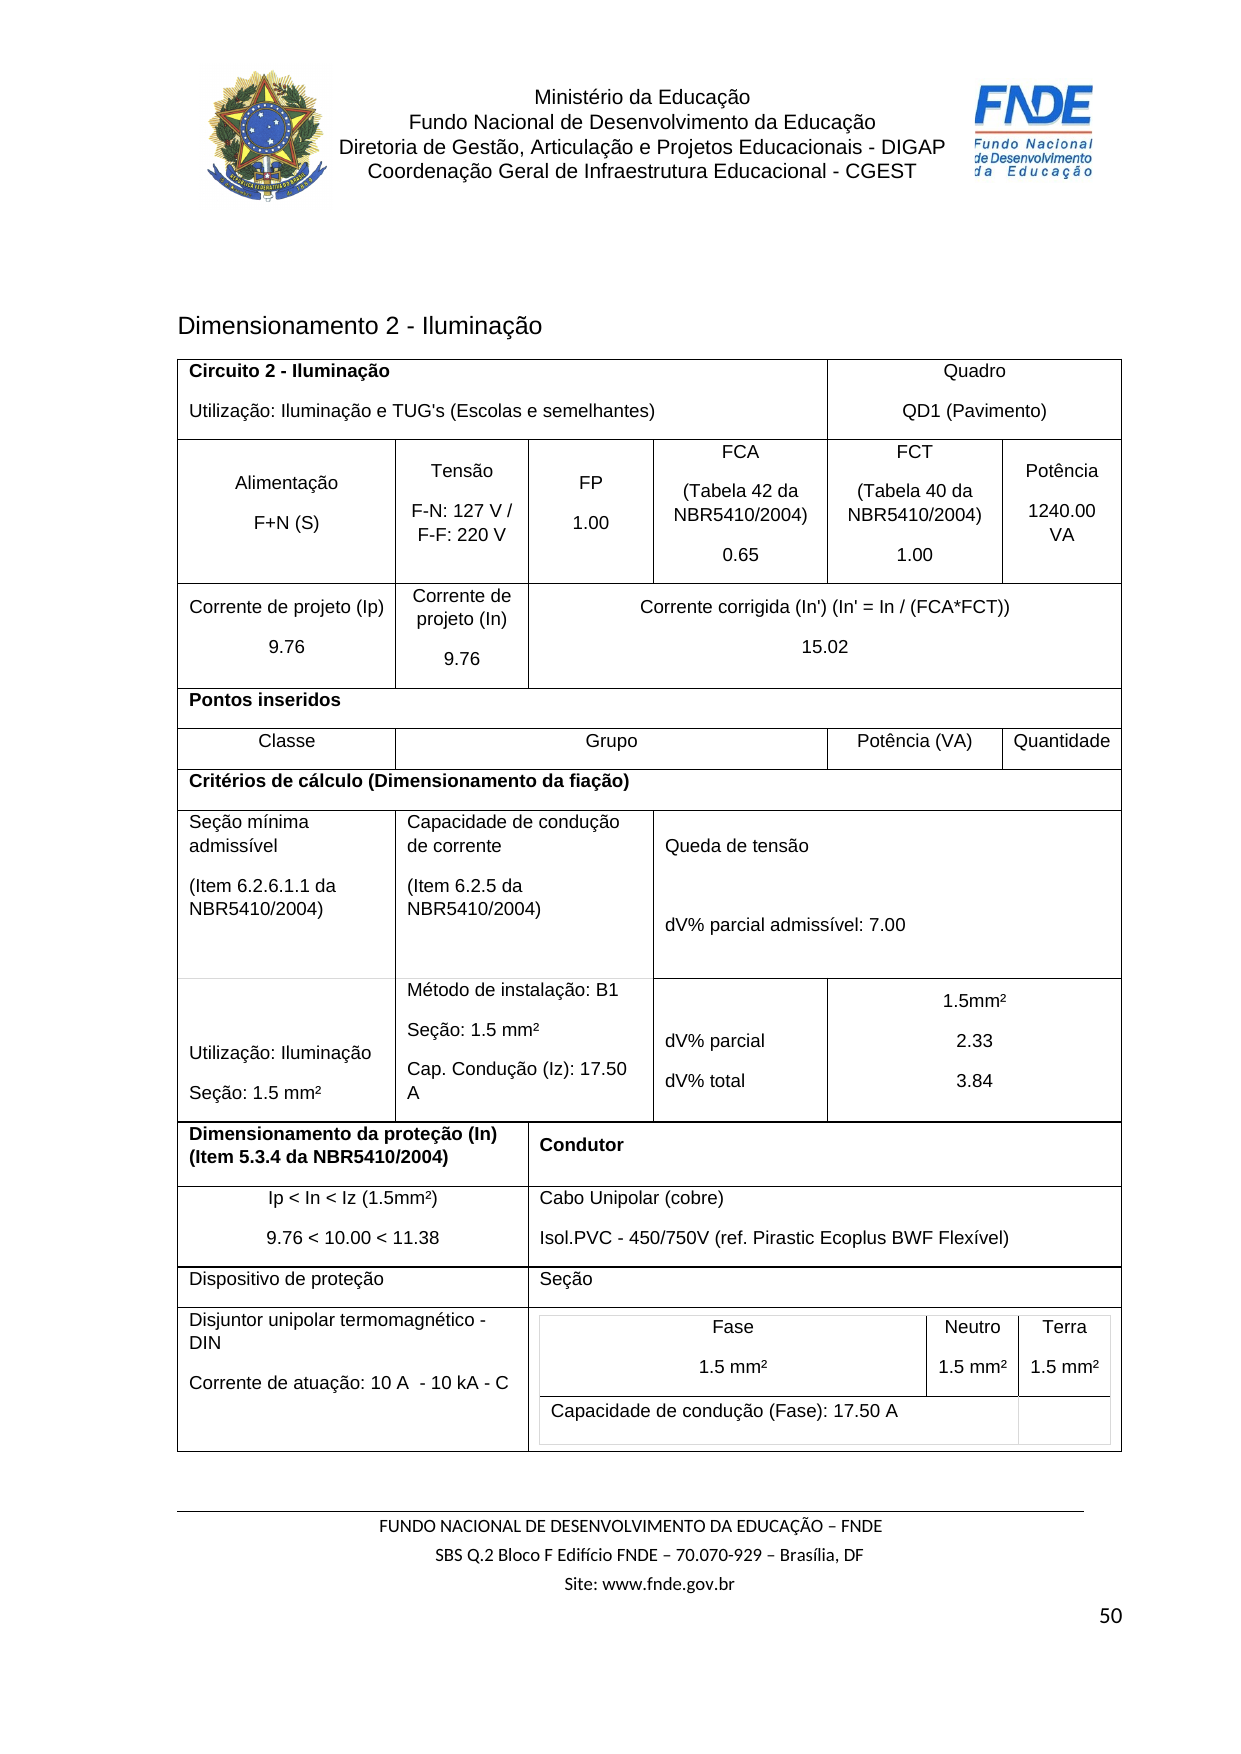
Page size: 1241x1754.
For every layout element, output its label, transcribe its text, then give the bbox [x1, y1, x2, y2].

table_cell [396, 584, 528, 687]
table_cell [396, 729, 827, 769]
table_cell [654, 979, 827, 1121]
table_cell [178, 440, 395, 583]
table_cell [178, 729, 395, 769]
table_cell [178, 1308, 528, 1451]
picture [974, 78, 1093, 183]
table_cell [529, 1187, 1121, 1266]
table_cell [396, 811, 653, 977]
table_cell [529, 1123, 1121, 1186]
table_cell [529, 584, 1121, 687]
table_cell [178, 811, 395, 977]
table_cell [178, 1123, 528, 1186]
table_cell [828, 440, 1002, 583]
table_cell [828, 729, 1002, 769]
text Dimensionamento 2 - Iluminação [177, 311, 1122, 339]
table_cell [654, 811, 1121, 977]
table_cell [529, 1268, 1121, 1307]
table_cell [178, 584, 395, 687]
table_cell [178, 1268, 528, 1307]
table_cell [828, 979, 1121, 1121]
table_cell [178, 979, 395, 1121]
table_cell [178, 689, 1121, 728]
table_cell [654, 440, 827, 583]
picture [198, 63, 333, 210]
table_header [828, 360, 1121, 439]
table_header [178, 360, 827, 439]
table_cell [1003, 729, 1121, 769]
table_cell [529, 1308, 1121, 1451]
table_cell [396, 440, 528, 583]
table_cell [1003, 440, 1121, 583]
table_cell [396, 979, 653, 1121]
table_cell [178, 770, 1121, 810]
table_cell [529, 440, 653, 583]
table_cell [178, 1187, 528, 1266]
